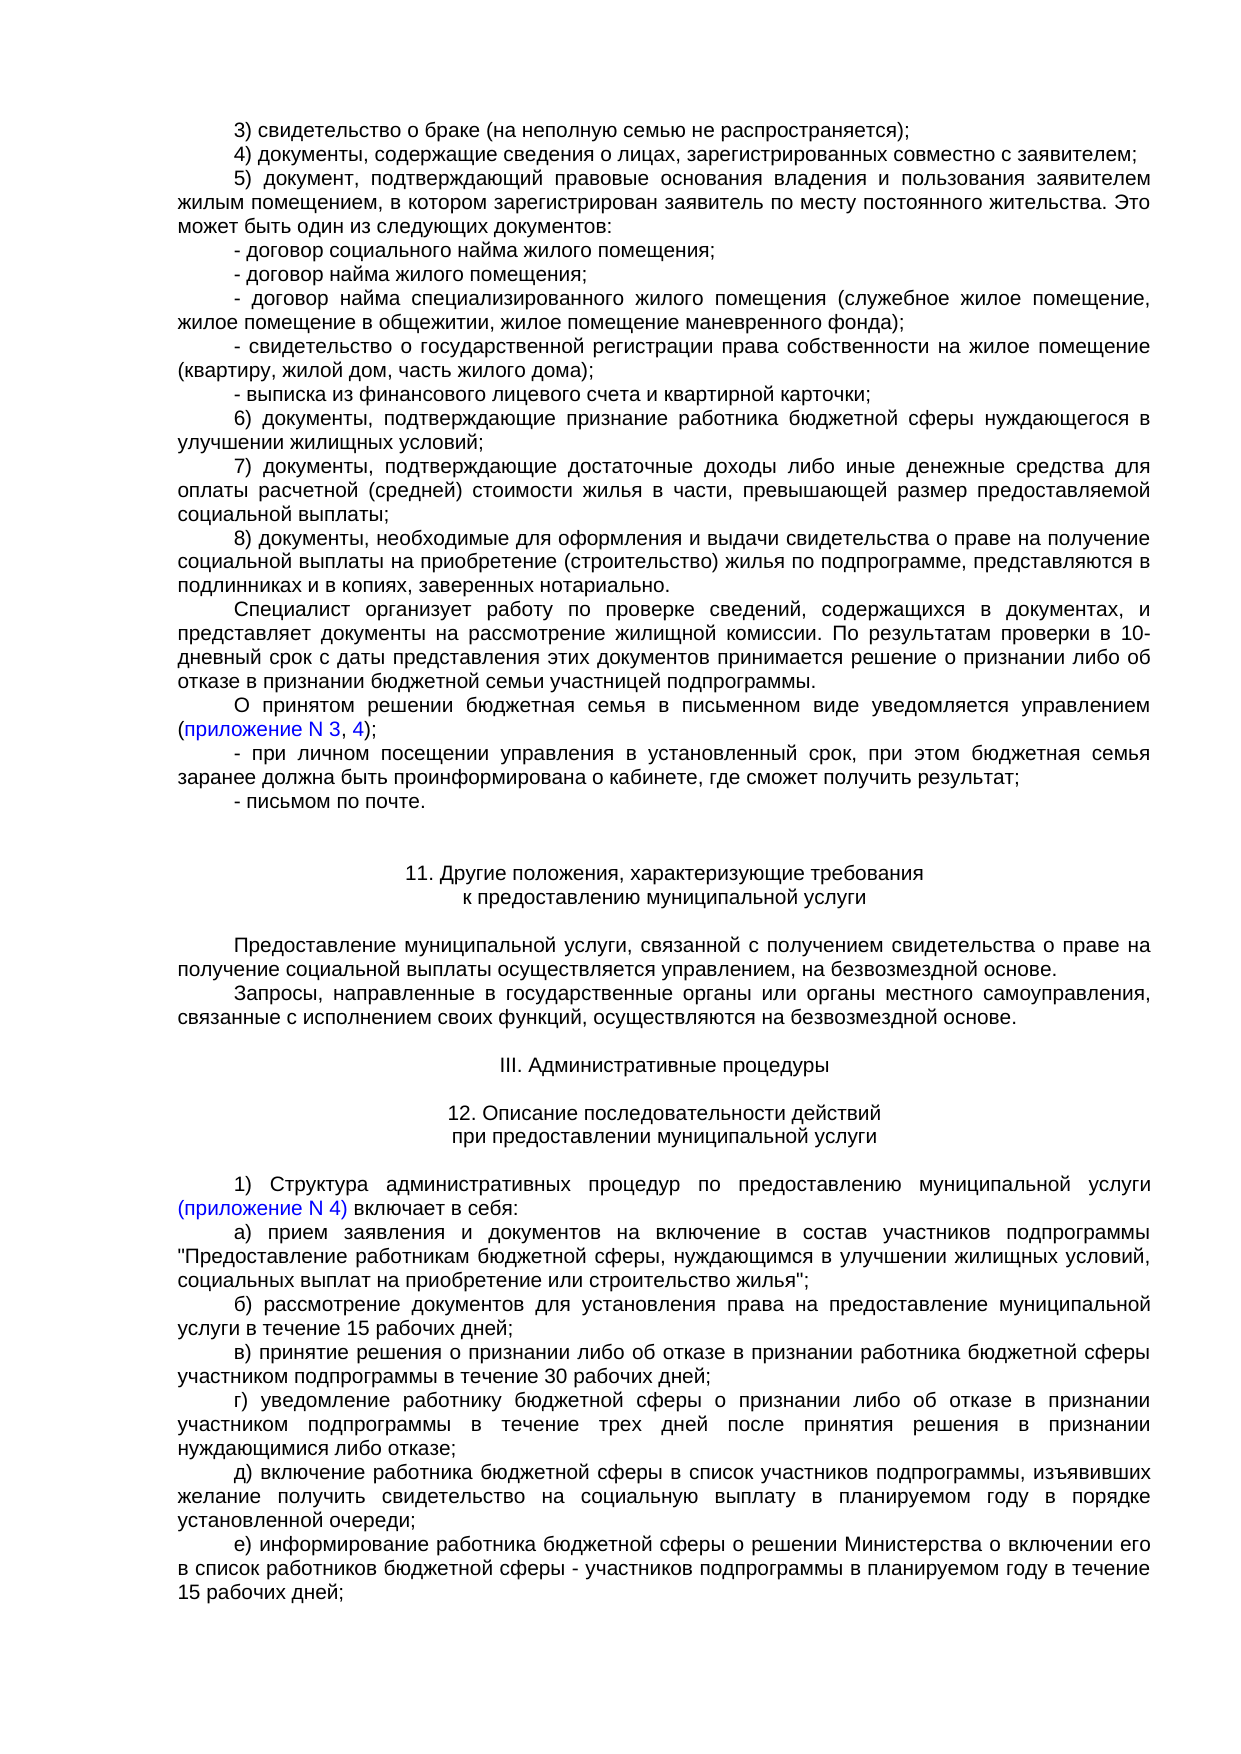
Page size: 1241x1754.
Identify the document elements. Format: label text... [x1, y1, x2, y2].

text 8) документы, необходимые для оформления и выдачи свидетельства о праве на получение социальной выплаты на приобретение (строительство) жилья по подпрограмме, представляются в подлинниках и в копиях, заверенных нотариально. [177, 525, 1152, 597]
text б) рассмотрение документов для установления права на предоставление муниципальной услуги в течение 15 рабочих дней; [177, 1292, 1152, 1340]
text Предоставление муниципальной услуги, связанной с получением свидетельства о праве на получение социальной выплаты осуществляется управлением, на безвозмездной основе. [177, 933, 1152, 981]
text - письмом по почте. [177, 789, 1152, 813]
text - договор найма жилого помещения; [177, 262, 1152, 286]
text 6) документы, подтверждающие признание работника бюджетной сферы нуждающегося в улучшении жилищных условий; [177, 406, 1152, 453]
text - свидетельство о государственной регистрации права собственности на жилое помещение (квартиру, жилой дом, часть жилого дома); [177, 334, 1152, 382]
text - договор найма специализированного жилого помещения (служебное жилое помещение, жилое помещение в общежитии, жилое помещение маневренного фонда); [177, 286, 1152, 334]
text - договор социального найма жилого помещения; [177, 238, 1152, 262]
text 12. Описание последовательности действий [177, 1100, 1152, 1124]
text 7) документы, подтверждающие достаточные доходы либо иные денежные средства для оплаты расчетной (средней) стоимости жилья в части, превышающей размер предоставляемой социальной выплаты; [177, 453, 1152, 525]
text 5) документ, подтверждающий правовые основания владения и пользования заявителем жилым помещением, в котором зарегистрирован заявитель по месту постоянного жительства. Это может быть один из следующих документов: [177, 166, 1152, 238]
text Запросы, направленные в государственные органы или органы местного самоуправления, связанные с исполнением своих функций, осуществляются на безвозмездной основе. [177, 981, 1152, 1028]
text 11. Другие положения, характеризующие требования [177, 861, 1152, 885]
text 4) документы, содержащие сведения о лицах, зарегистрированных совместно с заявителем; [177, 142, 1152, 166]
text III. Административные процедуры [177, 1052, 1152, 1076]
text в) принятие решения о признании либо об отказе в признании работника бюджетной сферы участником подпрограммы в течение 30 рабочих дней; [177, 1340, 1152, 1388]
text а) прием заявления и документов на включение в состав участников подпрограммы "Предоставление работникам бюджетной сферы, нуждающимся в улучшении жилищных условий, социальных выплат на приобретение или строительство жилья"; [177, 1220, 1152, 1292]
text 3) свидетельство о браке (на неполную семью не распространяется); [177, 118, 1152, 142]
text - при личном посещении управления в установленный срок, при этом бюджетная семья заранее должна быть проинформирована о кабинете, где сможет получить результат; [177, 741, 1152, 789]
text е) информирование работника бюджетной сферы о решении Министерства о включении его в список работников бюджетной сферы - участников подпрограммы в планируемом году в течение 15 рабочих дней; [177, 1532, 1152, 1603]
text к предоставлению муниципальной услуги [177, 885, 1152, 909]
text - выписка из финансового лицевого счета и квартирной карточки; [177, 382, 1152, 406]
text при предоставлении муниципальной услуги [177, 1124, 1152, 1148]
text О принятом решении бюджетная семья в письменном виде уведомляется управлением (приложение N 3, 4); [177, 693, 1152, 741]
text д) включение работника бюджетной сферы в список участников подпрограммы, изъявивших желание получить свидетельство на социальную выплату в планируемом году в порядке установленной очереди; [177, 1460, 1152, 1532]
text Специалист организует работу по проверке сведений, содержащихся в документах, и представляет документы на рассмотрение жилищной комиссии. По результатам проверки в 10-дневный срок с даты представления этих документов принимается решение о признании либо об отказе в признании бюджетной семьи участницей подпрограммы. [177, 597, 1152, 693]
text г) уведомление работнику бюджетной сферы о признании либо об отказе в признании участником подпрограммы в течение трех дней после принятия решения в признании нуждающимися либо отказе; [177, 1388, 1152, 1460]
text 1) Структура административных процедур по предоставлению муниципальной услуги (приложение N 4) включает в себя: [177, 1172, 1152, 1220]
